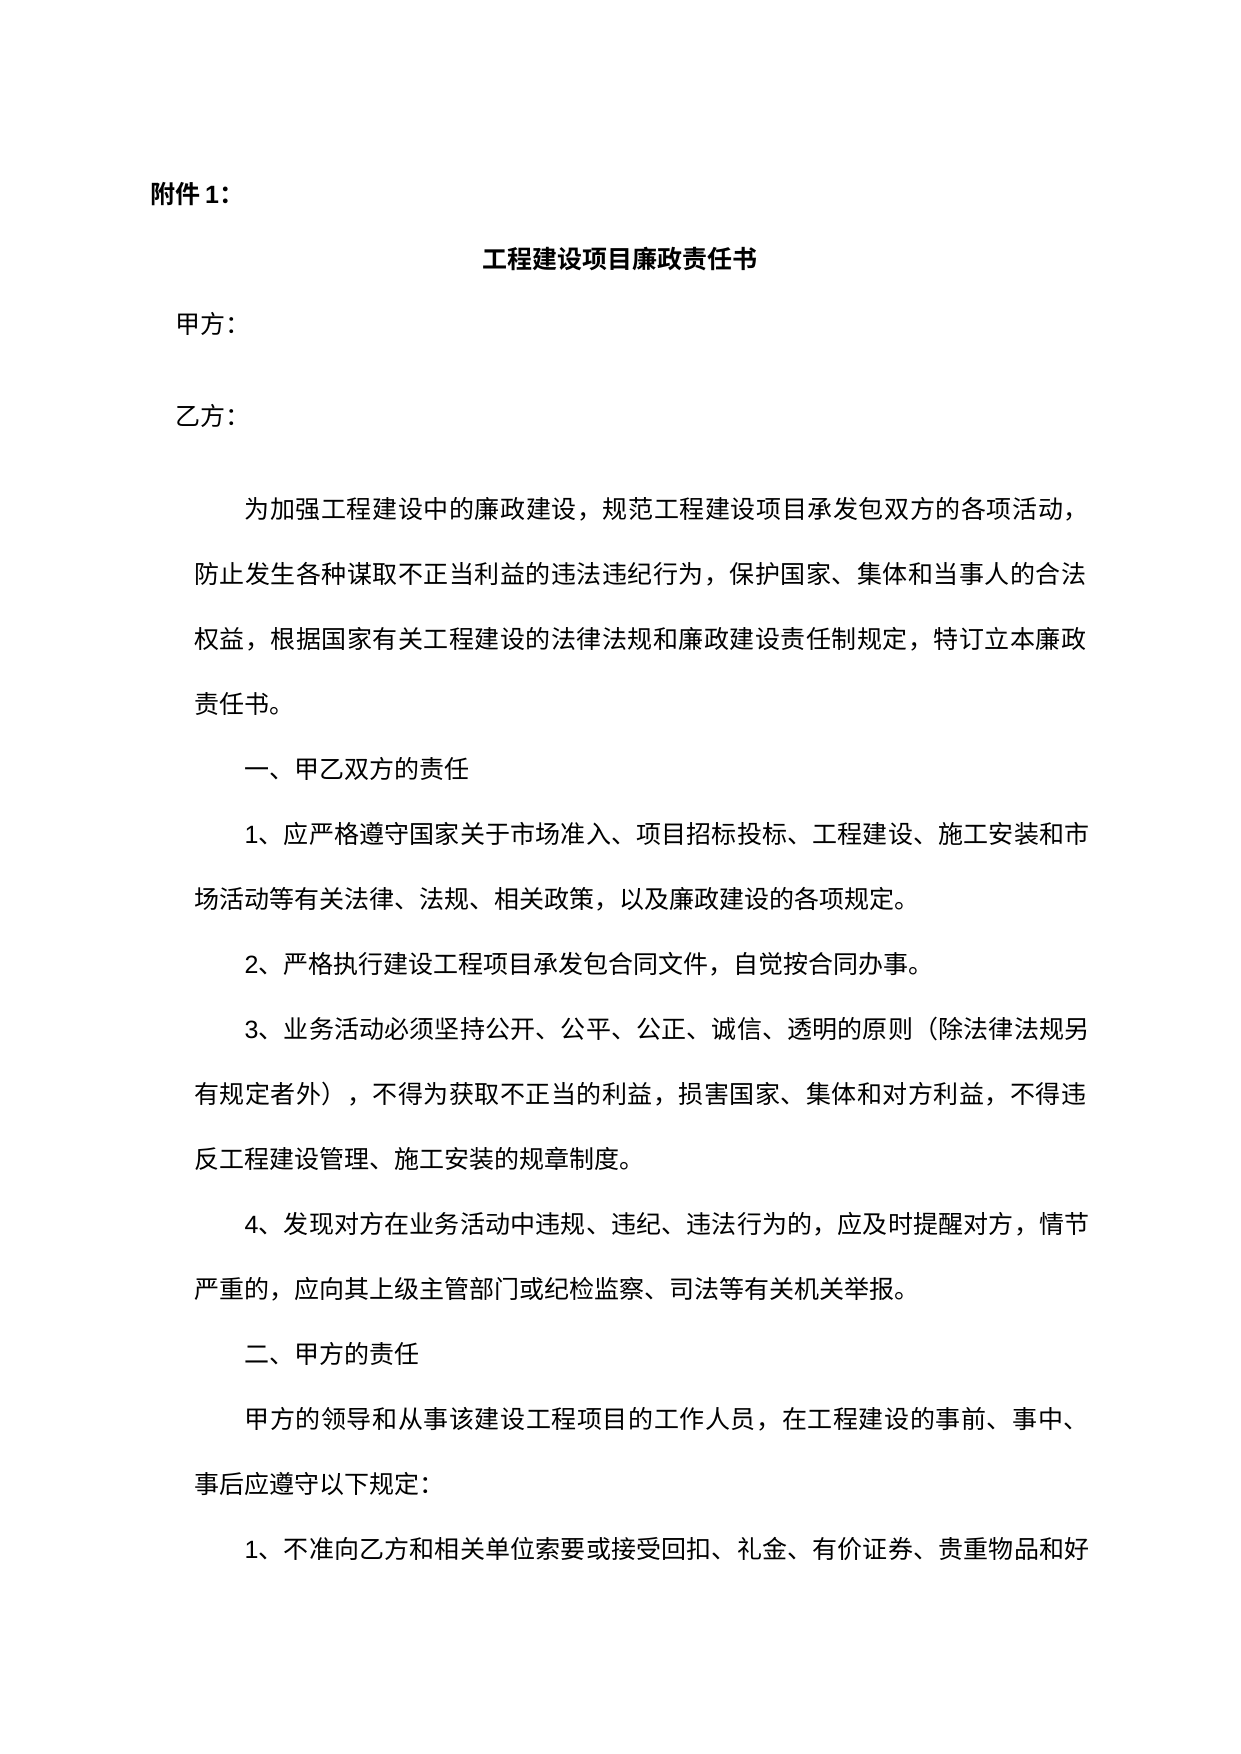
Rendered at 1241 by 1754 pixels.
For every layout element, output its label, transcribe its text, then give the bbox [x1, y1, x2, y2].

text 一、甲乙双方的责任 [194, 735, 1090, 800]
subtitle 附件1： [150, 160, 1090, 225]
text 2、严格执行建设工程项目承发包合同文件，自觉按合同办事。 [194, 930, 1090, 995]
text 3、业务活动必须坚持公开、公平、公正、诚信、透明的原则（除法律法规另有规定者外），不得为获取不正当的利益，损害国家、集体和对方利益，不得违反工程建设管理、施工安装的规章制度。 [194, 995, 1090, 1190]
subtitle 工程建设项目廉政责任书 [150, 225, 1090, 290]
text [194, 1515, 1090, 1580]
text 1、应严格遵守国家关于市场准入、项目招标投标、工程建设、施工安装和市场活动等有关法律、法规、相关政策，以及廉政建设的各项规定。 [194, 800, 1090, 930]
text 二、甲方的责任 [194, 1320, 1090, 1385]
text 为加强工程建设中的廉政建设，规范工程建设项目承发包双方的各项活动，防止发生各种谋取不正当利益的违法违纪行为，保护国家、集体和当事人的合法权益，根据国家有关工程建设的法律法规和廉政建设责任制规定，特订立本廉政责任书。 [194, 475, 1090, 735]
text 4、发现对方在业务活动中违规、违纪、违法行为的，应及时提醒对方，情节严重的，应向其上级主管部门或纪检监察、司法等有关机关举报。 [194, 1190, 1090, 1320]
text 甲方的领导和从事该建设工程项目的工作人员，在工程建设的事前、事中、事后应遵守以下规定： [194, 1385, 1090, 1515]
text 乙方： [150, 382, 1090, 447]
text 甲方： [150, 290, 1090, 355]
